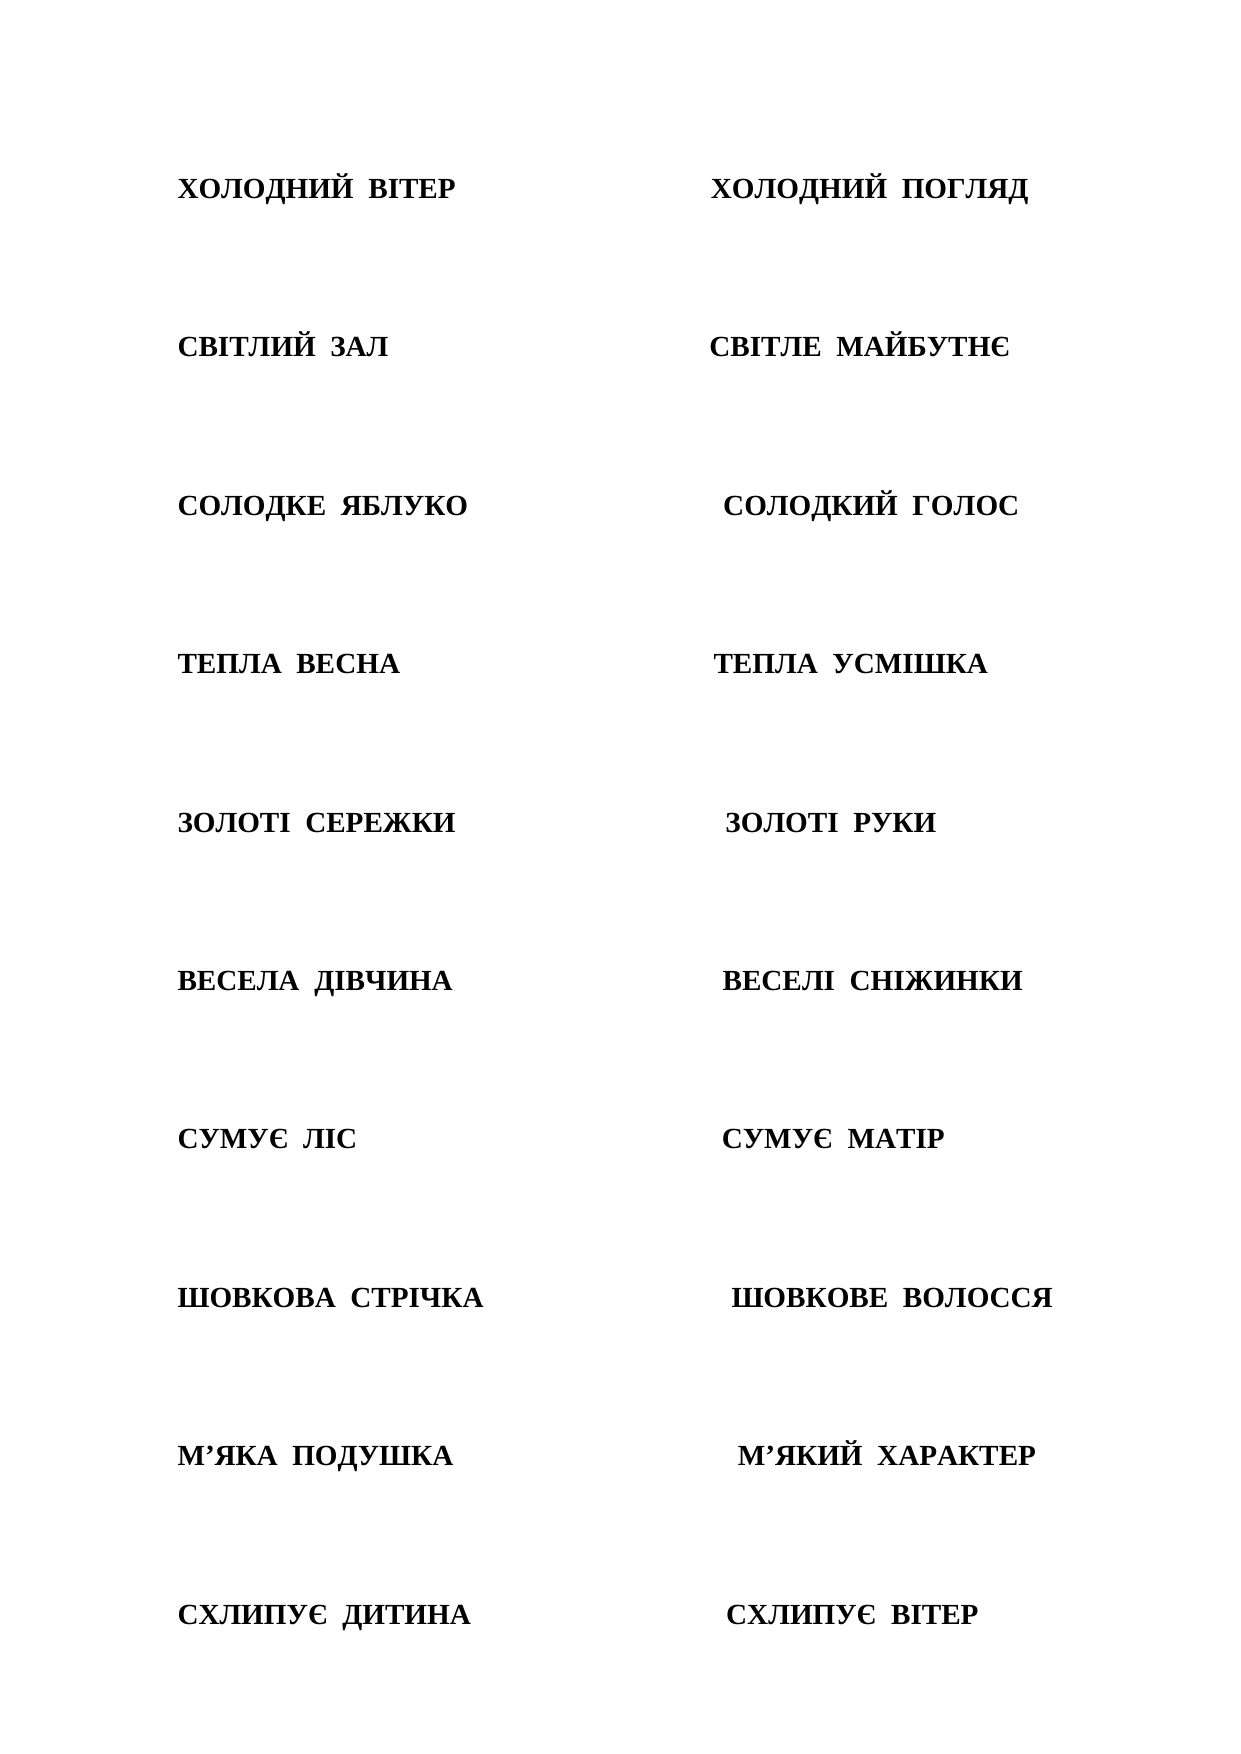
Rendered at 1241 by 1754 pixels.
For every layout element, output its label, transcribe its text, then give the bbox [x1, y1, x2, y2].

text СХЛИПУЄ ДИТИНА СХЛИПУЄ ВІТЕР [177, 1597, 1152, 1630]
text ШОВКОВА СТРІЧКА ШОВКОВЕ ВОЛОССЯ [177, 1280, 1152, 1313]
text ЗОЛОТІ СЕРЕЖКИ ЗОЛОТІ РУКИ [177, 805, 1152, 838]
text СВІТЛИЙ ЗАЛ СВІТЛЕ МАЙБУТНЄ [177, 329, 1152, 363]
text ТЕПЛА ВЕСНА ТЕПЛА УСМІШКА [177, 646, 1152, 680]
text М’ЯКА ПОДУШКА М’ЯКИЙ ХАРАКТЕР [177, 1438, 1152, 1472]
text ВЕСЕЛА ДІВЧИНА ВЕСЕЛІ СНІЖИНКИ [177, 963, 1152, 997]
text СОЛОДКЕ ЯБЛУКО СОЛОДКИЙ ГОЛОС [177, 488, 1152, 521]
text СУМУЄ ЛІС СУМУЄ МАТІР [177, 1122, 1152, 1155]
text ХОЛОДНИЙ ВІТЕР ХОЛОДНИЙ ПОГЛЯД [177, 171, 1152, 204]
